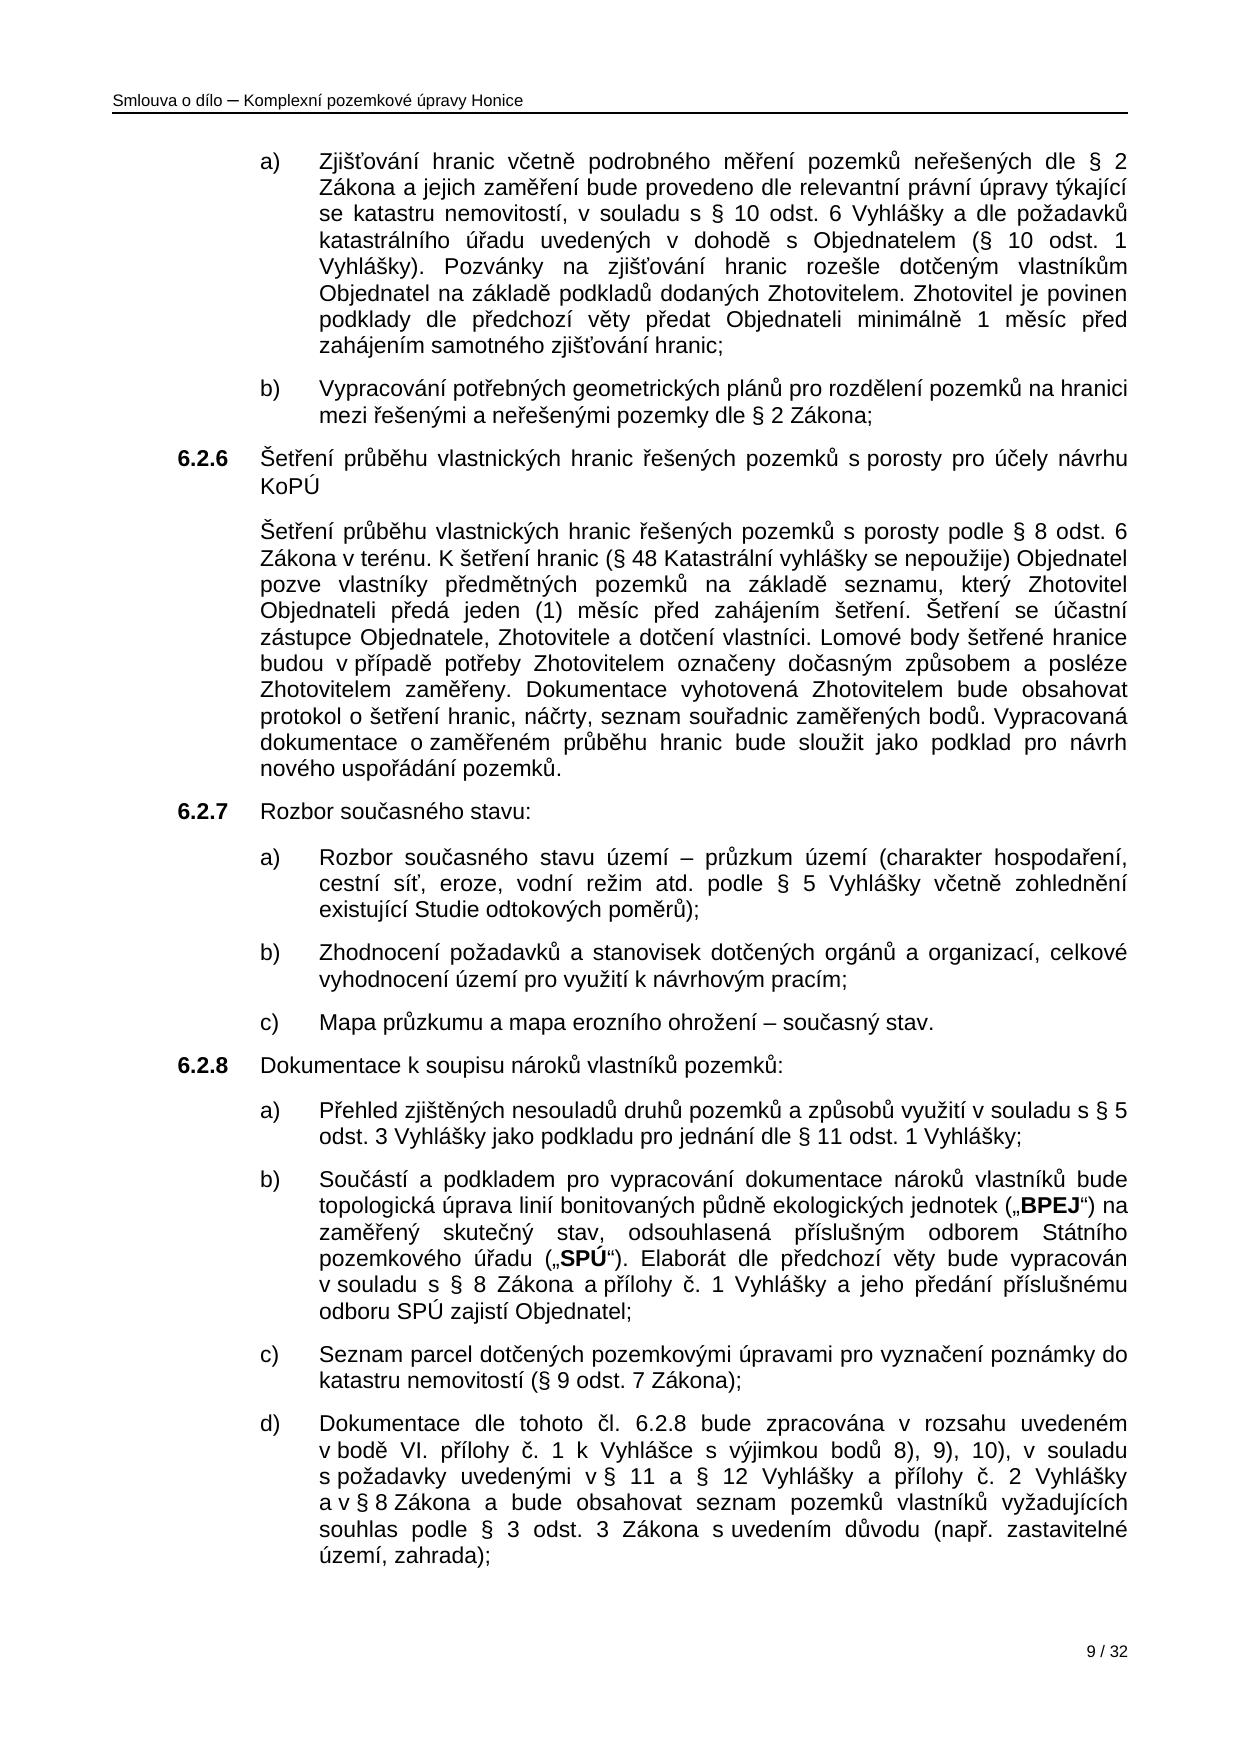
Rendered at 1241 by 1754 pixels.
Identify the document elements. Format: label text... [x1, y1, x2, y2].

list Dokumentace dle tohoto čl. 6.2.8 bude zpracována v rozsahu uvedeném v bodě VI. přílohy č. 1 k Vyhlášce s výjimkou bodů 8), 9), 10), v souladu s požadavky uvedenými v § 11 a § 12 Vyhlášky a přílohy č. 2 Vyhlášky a v § 8 Zákona a bude obsahovat seznam pozemků vlastníků vyžadujících souhlas podle § 3 odst. 3 Zákona s uvedením důvodu (např. zastavitelné území, zahrada); [260, 1410, 1128, 1568]
text Rozbor současného stavu: [177, 798, 1128, 825]
list Mapa průzkumu a mapa erozního ohrožení – současný stav. [260, 1008, 1128, 1035]
text Šetření průběhu vlastnických hranic řešených pozemků s porosty pro účely návrhu KoPÚ [177, 444, 1128, 499]
text Dokumentace k soupisu nároků vlastníků pozemků: [177, 1052, 1128, 1078]
list Zjišťování hranic včetně podrobného měření pozemků neřešených dle § 2 Zákona a jejich zaměření bude provedeno dle relevantní právní úpravy týkající se katastru nemovitostí, v souladu s § 10 odst. 6 Vyhlášky a dle požadavků katastrálního úřadu uvedených v dohodě s Objednatelem (§ 10 odst. 1 Vyhlášky). Pozvánky na zjišťování hranic rozešle dotčeným vlastníkům Objednatel na základě podkladů dodaných Zhotovitelem. Zhotovitel je povinen podklady dle předchozí věty předat Objednateli minimálně 1 měsíc před zahájením samotného zjišťování hranic; [260, 148, 1128, 358]
list Vypracování potřebných geometrických plánů pro rozdělení pozemků na hranici mezi řešenými a neřešenými pozemky dle § 2 Zákona; [260, 375, 1128, 428]
list Zhodnocení požadavků a stanovisek dotčených orgánů a organizací, celkové vyhodnocení území pro využití k návrhovým pracím; [260, 939, 1128, 992]
list Šetření průběhu vlastnických hranic řešených pozemků s porosty podle § 8 odst. 6 Zákona v terénu. K šetření hranic (§ 48 Katastrální vyhlášky se nepoužije) Objednatel pozve vlastníky předmětných pozemků na základě seznamu, který Zhotovitel Objednateli předá jeden (1) měsíc před zahájením šetření. Šetření se účastní zástupce Objednatele, Zhotovitele a dotčení vlastníci. Lomové body šetřené hranice budou v případě potřeby Zhotovitelem označeny dočasným způsobem a posléze Zhotovitelem zaměřeny. Dokumentace vyhotovená Zhotovitelem bude obsahovat protokol o šetření hranic, náčrty, seznam souřadnic zaměřených bodů. Vypracovaná dokumentace o zaměřeném průběhu hranic bude sloužit jako podklad pro návrh nového uspořádání pozemků. [260, 518, 1128, 782]
list Rozbor současného stavu území – průzkum území (charakter hospodaření, cestní síť, eroze, vodní režim atd. podle § 5 Vyhlášky včetně zohlednění existující Studie odtokových poměrů); [260, 843, 1128, 922]
list Součástí a podkladem pro vypracování dokumentace nároků vlastníků bude topologická úprava linií bonitovaných půdně ekologických jednotek („BPEJ“) na zaměřený skutečný stav, odsouhlasená příslušným odborem Státního pozemkového úřadu („SPÚ“). Elaborát dle předchozí věty bude vypracován v souladu s § 8 Zákona a přílohy č. 1 Vyhlášky a jeho předání příslušnému odboru SPÚ zajistí Objednatel; [260, 1166, 1128, 1324]
list Přehled zjištěných nesouladů druhů pozemků a způsobů využití v souladu s § 5 odst. 3 Vyhlášky jako podkladu pro jednání dle § 11 odst. 1 Vyhlášky; [260, 1097, 1128, 1149]
list Seznam parcel dotčených pozemkovými úpravami pro vyznačení poznámky do katastru nemovitostí (§ 9 odst. 7 Zákona); [260, 1341, 1128, 1393]
